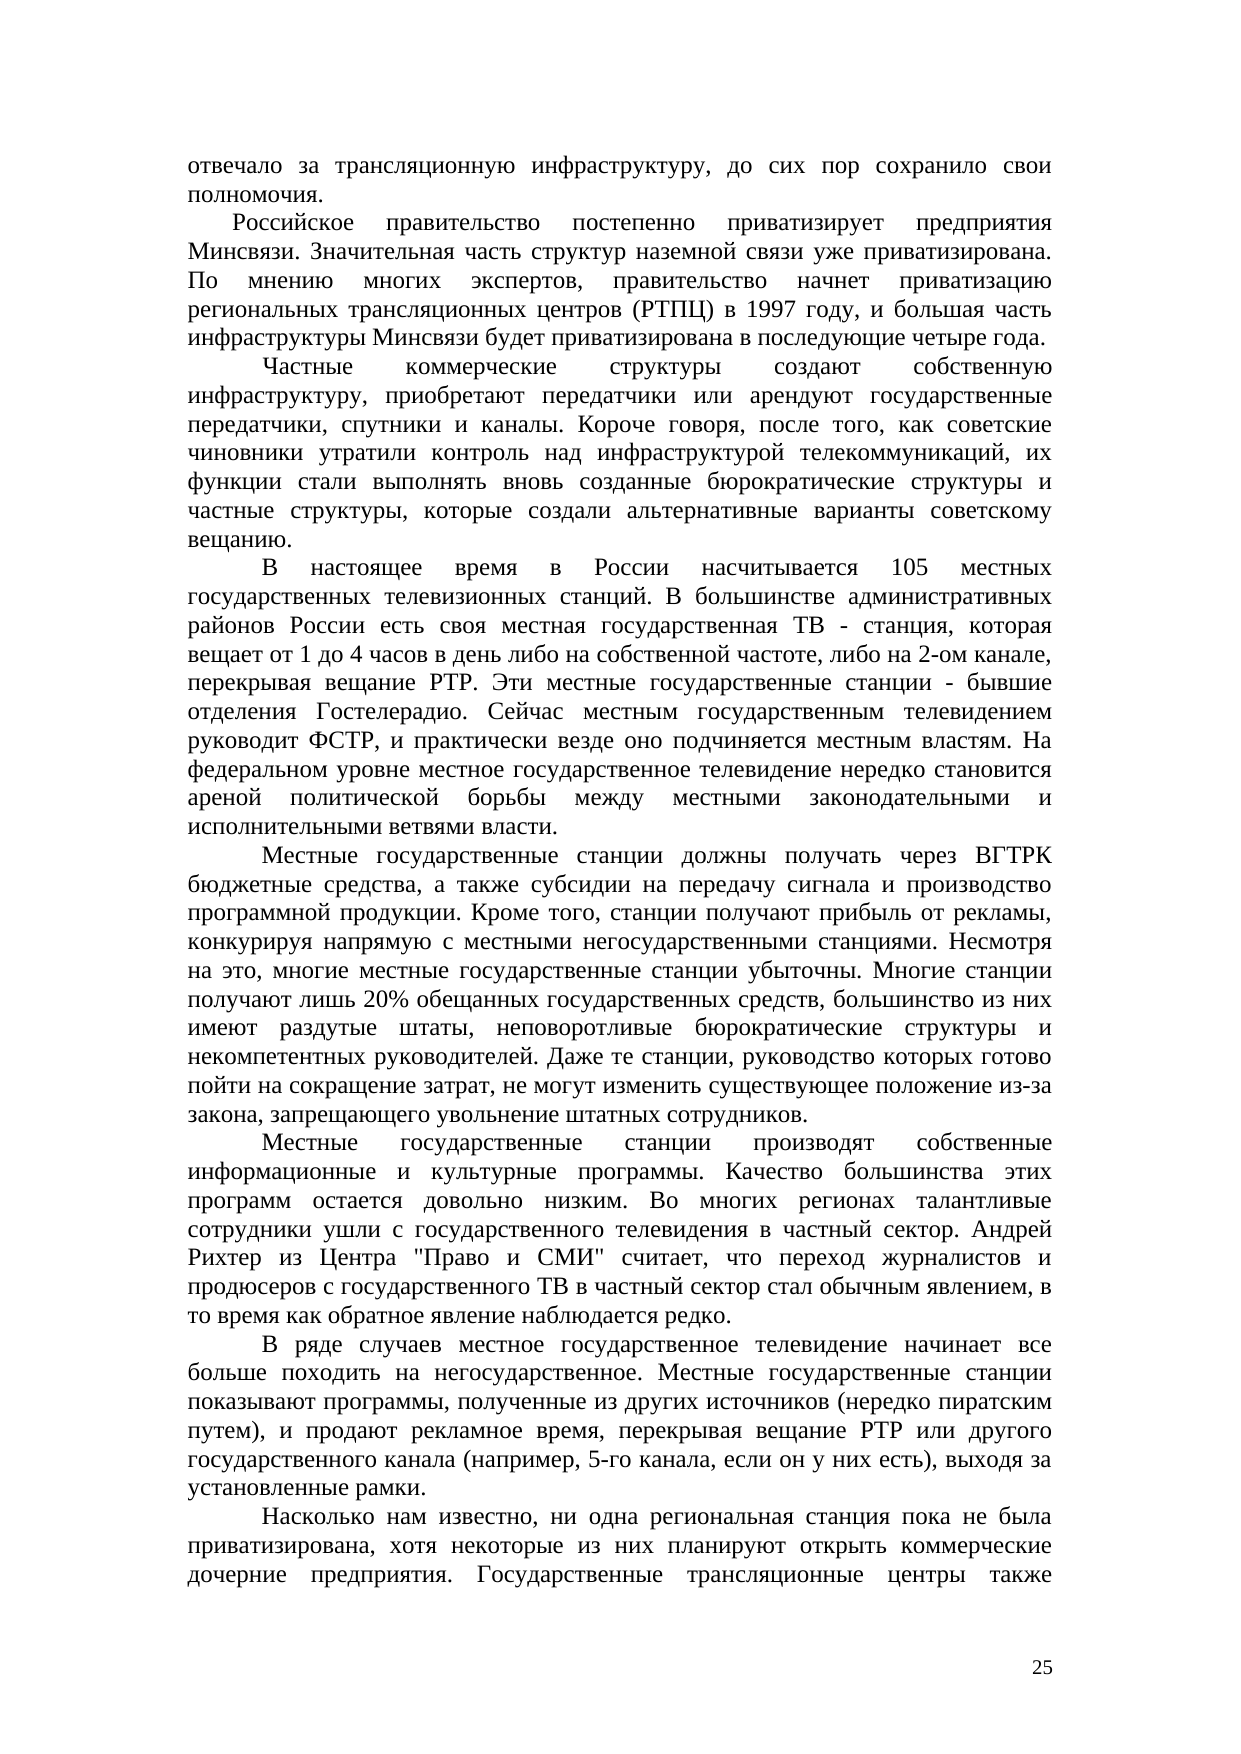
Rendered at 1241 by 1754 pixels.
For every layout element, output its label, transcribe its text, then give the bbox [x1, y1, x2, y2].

text В настоящее время в России насчитывается 105 местных государственных телевизионных станций. В большинстве административных районов России есть своя местная государственная ТВ - станция, которая вещает от 1 до 4 часов в день либо на собственной частоте, либо на 2-ом канале, перекрывая вещание РТР. Эти местные государственные станции - бывшие отделения Гостелерадио. Сейчас местным государственным телевидением руководит ФСТР, и практически везде оно подчиняется местным властям. На федеральном уровне местное государственное телевидение нередко становится ареной политической борьбы между местными законодательными и исполнительными ветвями власти. [187, 552, 1053, 840]
text Местные государственные станции должны получать через ВГТРК бюджетные средства, а также субсидии на передачу сигнала и производство программной продукции. Кроме того, станции получают прибыль от рекламы, конкурируя напрямую с местными негосударственными станциями. Несмотря на это, многие местные государственные станции убыточны. Многие станции получают лишь 20% обещанных государственных средств, большинство из них имеют раздутые штаты, неповоротливые бюрократические структуры и некомпетентных руководителей. Даже те станции, руководство которых готово пойти на сокращение затрат, не могут изменить существующее положение из-за закона, запрещающего увольнение штатных сотрудников. [187, 840, 1053, 1127]
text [187, 1501, 1053, 1587]
text Частные коммерческие структуры создают собственную инфраструктуру, приобретают передатчики или арендуют государственные передатчики, спутники и каналы. Короче говоря, после того, как советские чиновники утратили контроль над инфраструктурой телекоммуникаций, их функции стали выполнять вновь созданные бюрократические структуры и частные структуры, которые создали альтернативные варианты советскому вещанию. [187, 351, 1053, 552]
text В ряде случаев местное государственное телевидение начинает все больше походить на негосударственное. Местные государственные станции показывают программы, полученные из других источников (нередко пиратским путем), и продают рекламное время, перекрывая вещание РТР или другого государственного канала (например, 5-го канала, если он у них есть), выходя за установленные рамки. [187, 1329, 1053, 1501]
text Местные государственные станции производят собственные информационные и культурные программы. Качество большинства этих программ остается довольно низким. Во многих регионах талантливые сотрудники ушли с государственного телевидения в частный сектор. Андрей Рихтер из Центра "Право и СМИ" считает, что переход журналистов и продюсеров с государственного ТВ в частный сектор стал обычным явлением, в то время как обратное явление наблюдается редко. [187, 1127, 1053, 1329]
text Российское правительство постепенно приватизирует предприятия Минсвязи. Значительная часть структур наземной связи уже приватизирована. По мнению многих экспертов, правительство начнет приватизацию региональных трансляционных центров (РТПЦ) в 1997 году, и большая часть инфраструктуры Минсвязи будет приватизирована в последующие четыре года. [187, 207, 1053, 351]
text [187, 150, 1053, 207]
